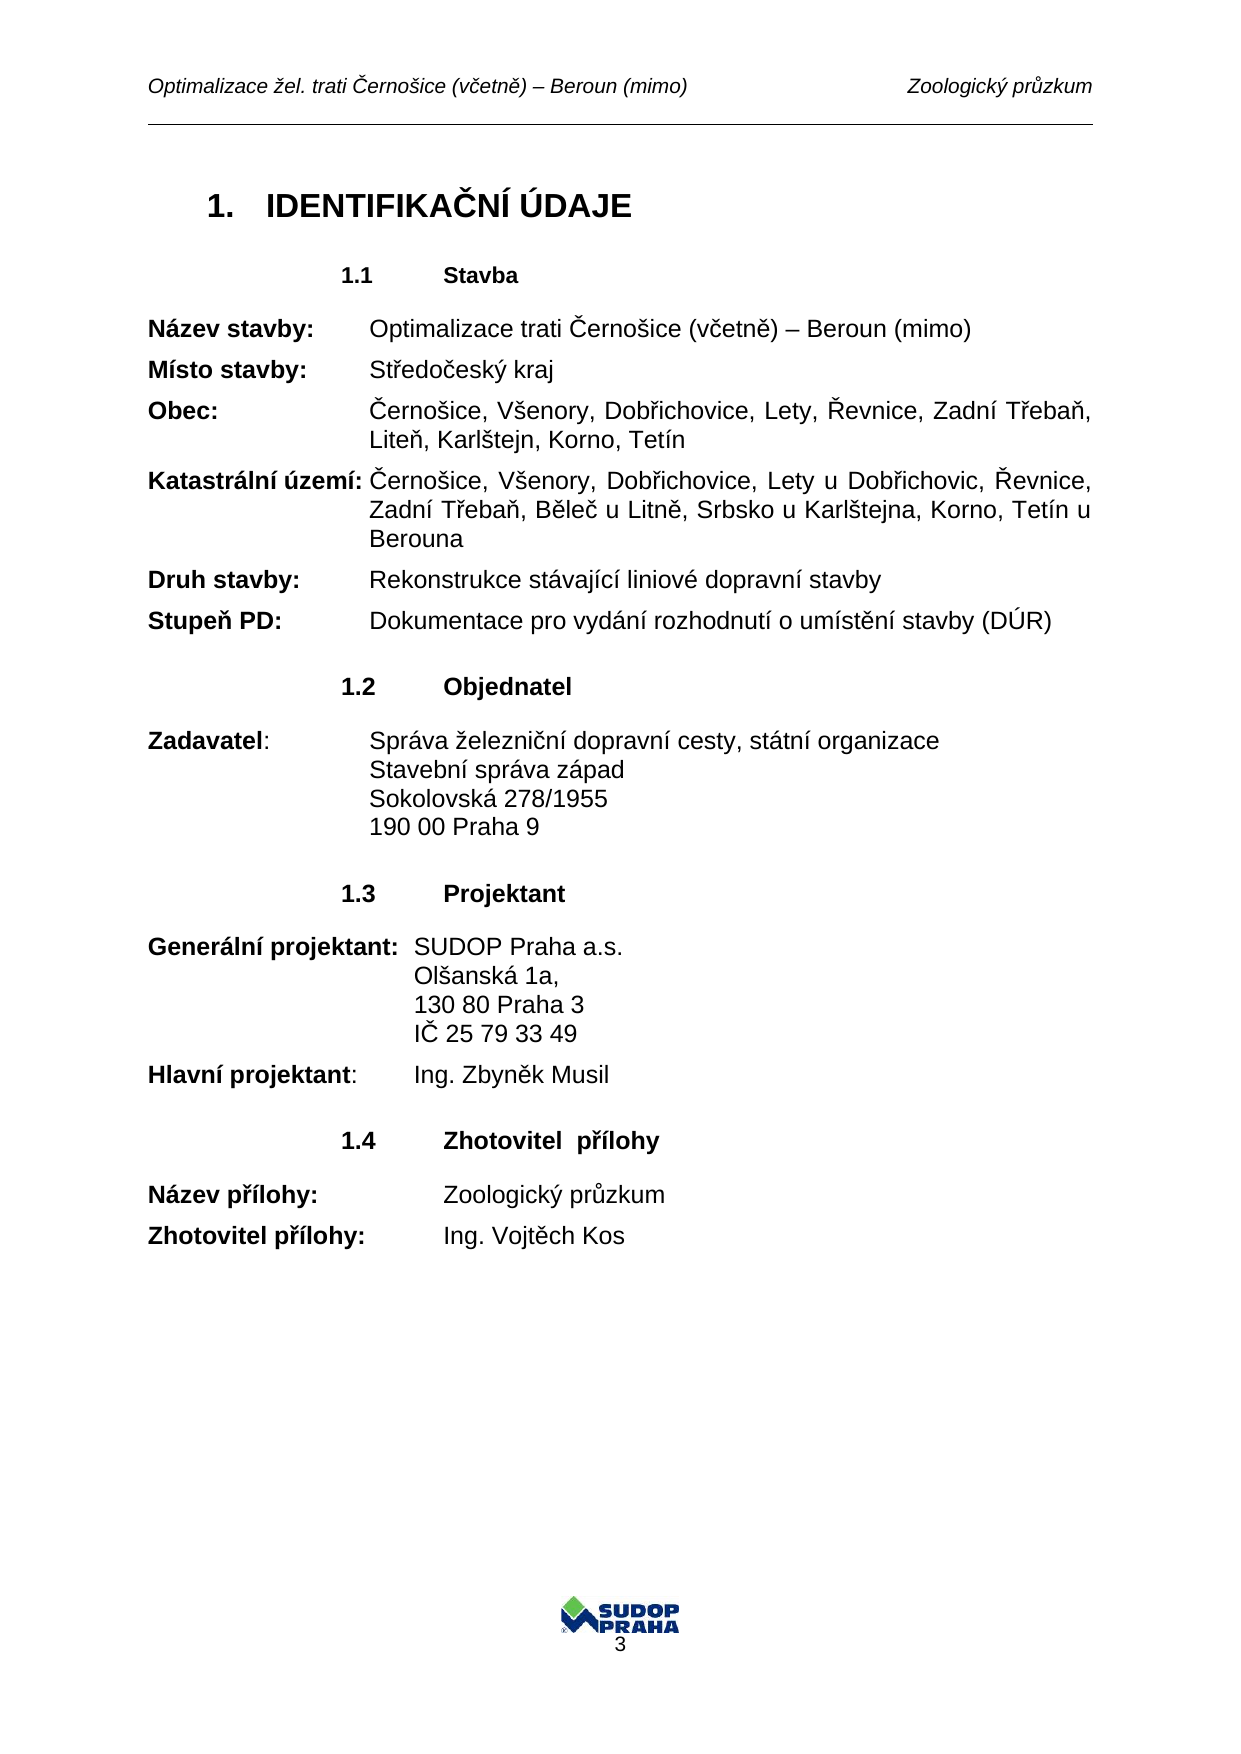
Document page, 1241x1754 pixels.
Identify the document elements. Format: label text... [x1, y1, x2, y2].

text Místo stavby: Středočeský kraj [148, 355, 1093, 384]
text Zadavatel: Správa železniční dopravní cesty, státní organizace [148, 726, 1093, 755]
text Zhotovitel přílohy: Ing. Vojtěch Kos [148, 1221, 1093, 1250]
text Stupeň PD: Dokumentace pro vydání rozhodnutí o umístění stavby (DÚR) [148, 606, 1093, 635]
text Objednatel [282, 672, 1093, 701]
text Projektant [282, 879, 1093, 907]
text Druh stavby: Rekonstrukce stávající liniové dopravní stavby [148, 565, 1093, 594]
text Olšanská 1a, [413, 961, 1093, 990]
text Název přílohy: Zoologický průzkum [148, 1180, 1093, 1209]
text Sokolovská 278/1955 [295, 784, 1093, 812]
text Generální projektant: SUDOP Praha a.s. [148, 932, 1093, 961]
text Zhotovitel přílohy [282, 1126, 1093, 1155]
text IDENTIFIKAČNÍ ÚDAJE [207, 186, 1093, 225]
text IČ 25 79 33 49 [177, 1019, 1093, 1047]
text Stavba [282, 262, 1093, 289]
text Katastrální území: Černošice, Všenory, Dobřichovice, Lety u Dobřichovic, Řevnice, Zadní Třebaň, Běleč u Litně, Srbsko u Karlštejna, Korno, Tetín u Berouna [148, 466, 1093, 552]
text Hlavní projektant: Ing. Zbyněk Musil [148, 1060, 1093, 1089]
text Název stavby: Optimalizace trati Černošice (včetně) – Beroun (mimo) [148, 314, 1093, 342]
text Stavební správa západ [148, 755, 1093, 784]
text 130 80 Praha 3 [413, 990, 1093, 1019]
picture [561, 1596, 679, 1633]
text Obec: Černošice, Všenory, Dobřichovice, Lety, Řevnice, Zadní Třebaň, Liteň, Karlštejn, Korno, Tetín [148, 396, 1093, 454]
text 190 00 Praha 9 [295, 812, 1093, 841]
